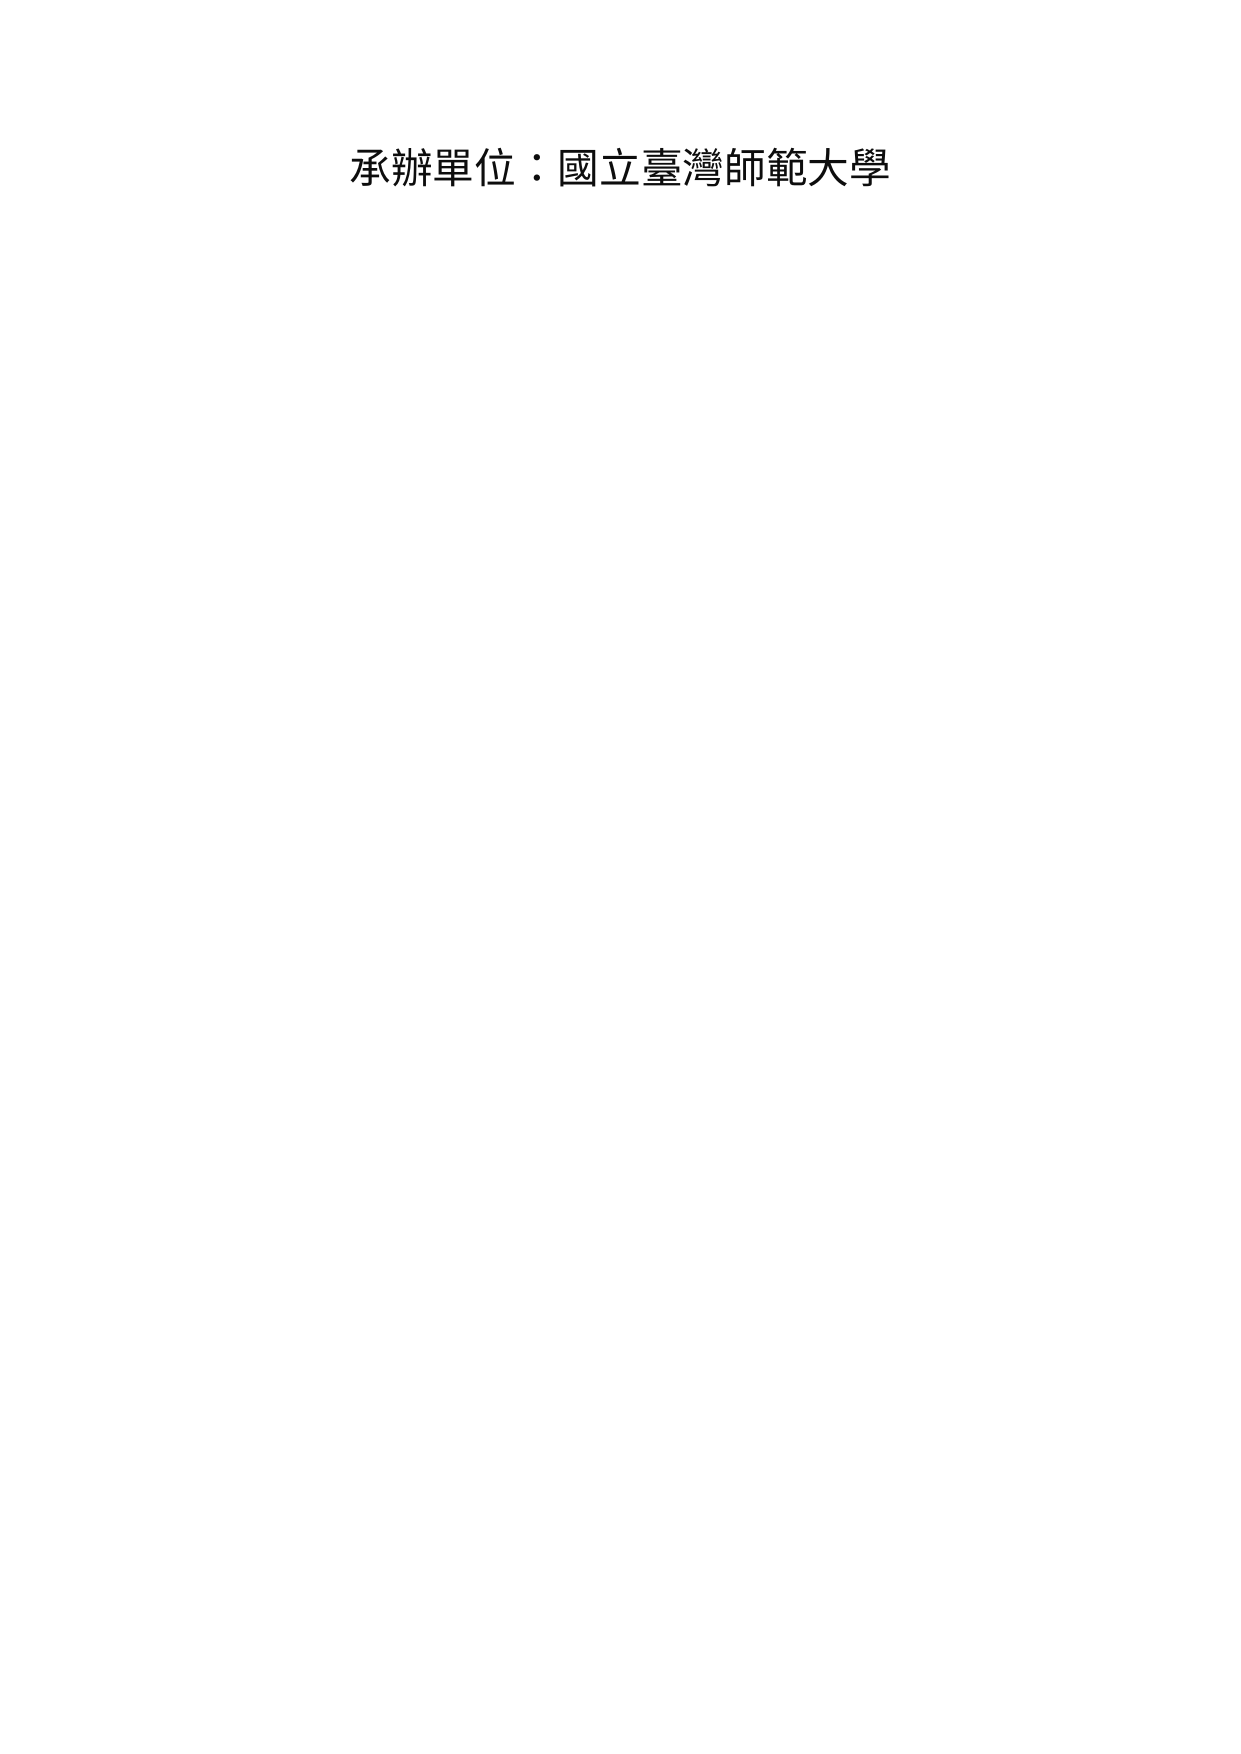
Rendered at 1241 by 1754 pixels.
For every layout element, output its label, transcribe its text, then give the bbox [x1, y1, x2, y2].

text 承辦單位：國立臺灣師範大學 [118, 135, 1122, 196]
